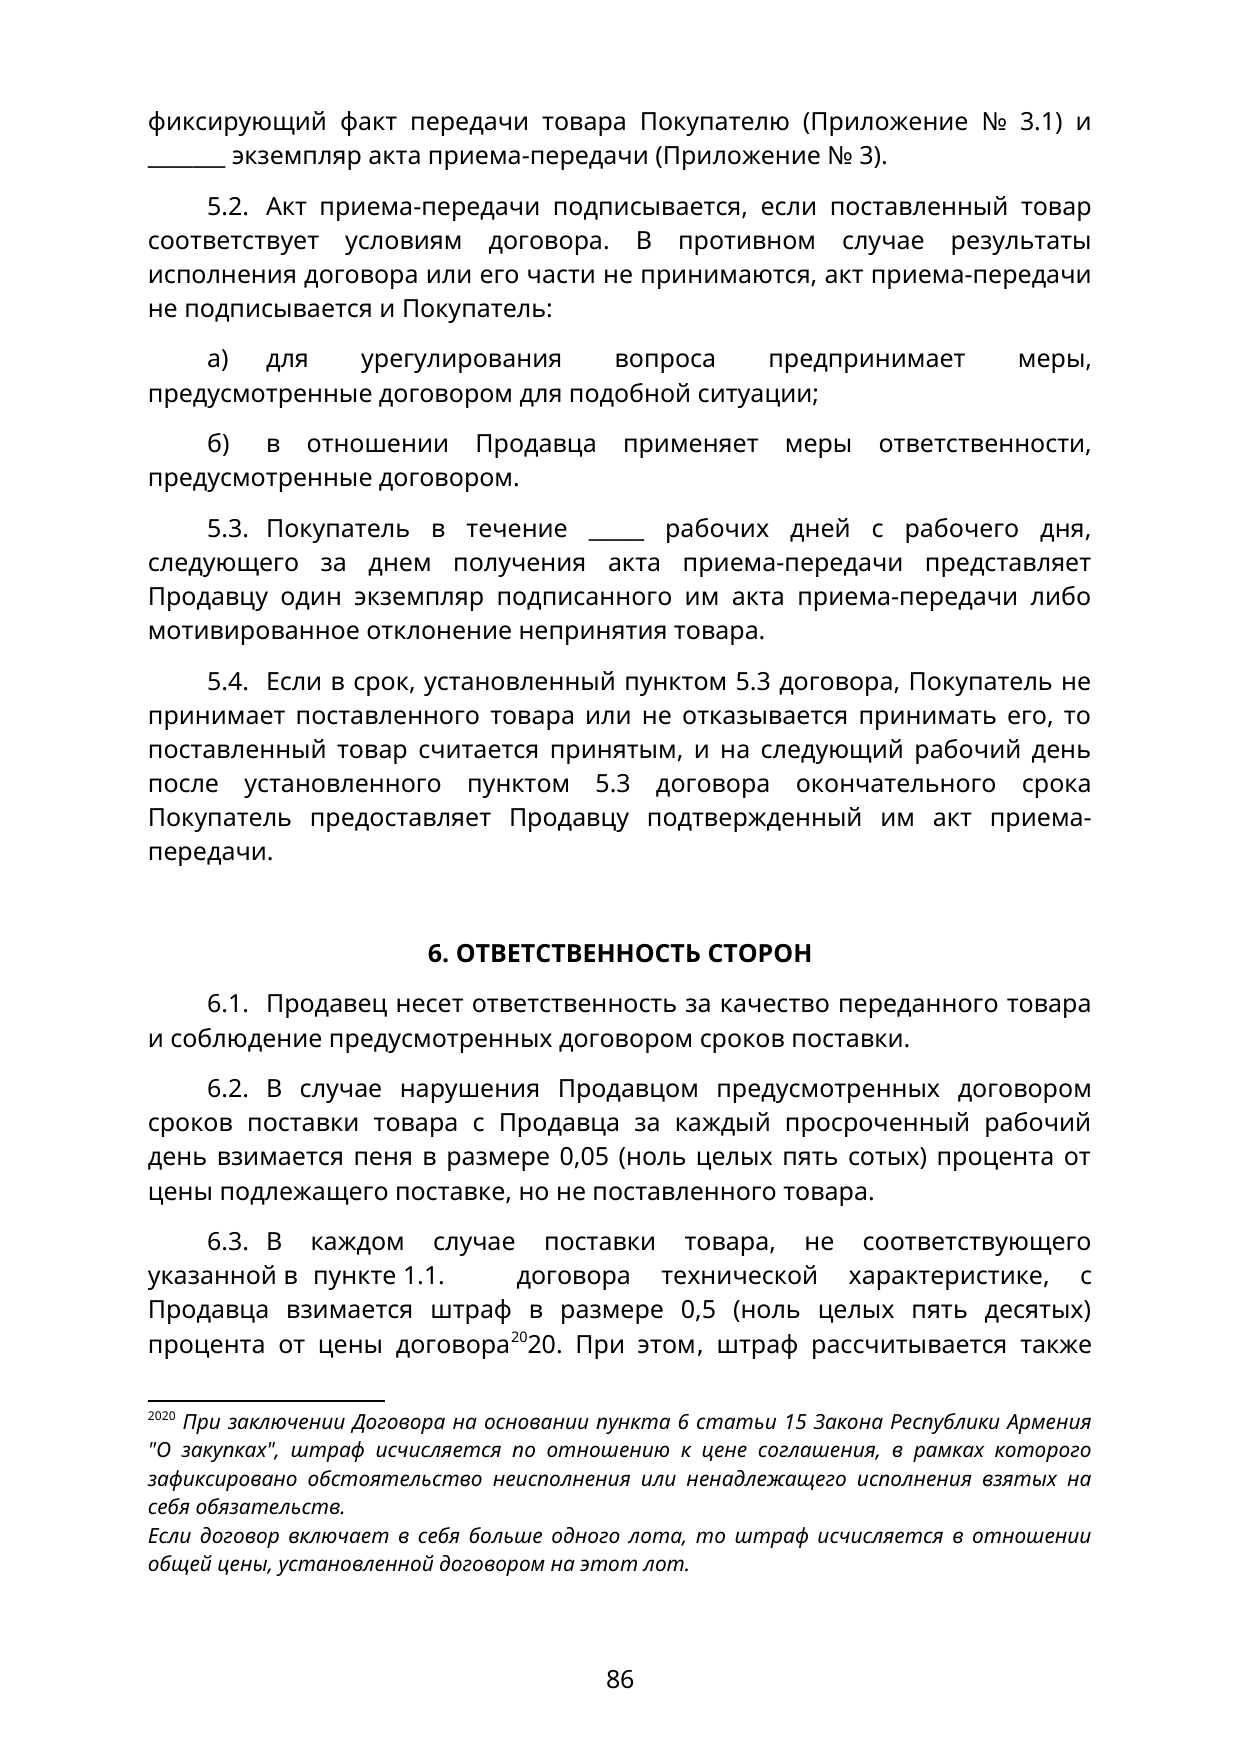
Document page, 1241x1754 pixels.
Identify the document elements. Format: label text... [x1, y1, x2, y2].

text а) для урегулирования вопроса предпринимает меры, предусмотренные договором для подобной ситуации; [148, 341, 1092, 409]
text б) в отношении Продавца применяет меры ответственности, предусмотренные договором. [148, 426, 1092, 494]
text 6.1. Продавец несет ответственность за качество переданного товара и соблюдение предусмотренных договором сроков поставки. [148, 986, 1092, 1054]
text 6.2. В случае нарушения Продавцом предусмотренных договором сроков поставки товара с Продавца за каждый просроченный рабочий день взимается пеня в размере 0,05 (ноль целых пять сотых) процента от цены подлежащего поставке, но не поставленного товара. [148, 1071, 1092, 1207]
text 6. ОТВЕТСТВЕННОСТЬ СТОРОН [148, 935, 1092, 969]
text 5.3. Покупатель в течение _____ рабочих дней с рабочего дня, следующего за днем получения акта приема-передачи представляет Продавцу один экземпляр подписанного им акта приема-передачи либо мотивированное отклонение непринятия товара. [148, 511, 1092, 647]
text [148, 103, 1092, 172]
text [148, 1224, 1092, 1360]
text 5.2. Акт приема-передачи подписывается, если поставленный товар соответствует условиям договора. В противном случае результаты исполнения договора или его части не принимаются, акт приема-передачи не подписывается и Покупатель: [148, 188, 1092, 324]
text 5.4. Если в срок, установленный пунктом 5.3 договора, Покупатель не принимает поставленного товара или не отказывается принимать его, то поставленный товар считается принятым, и на следующий рабочий день после установленного пунктом 5.3 договора окончательного срока Покупатель предоставляет Продавцу подтвержденный им акт приема-передачи. [148, 664, 1092, 868]
